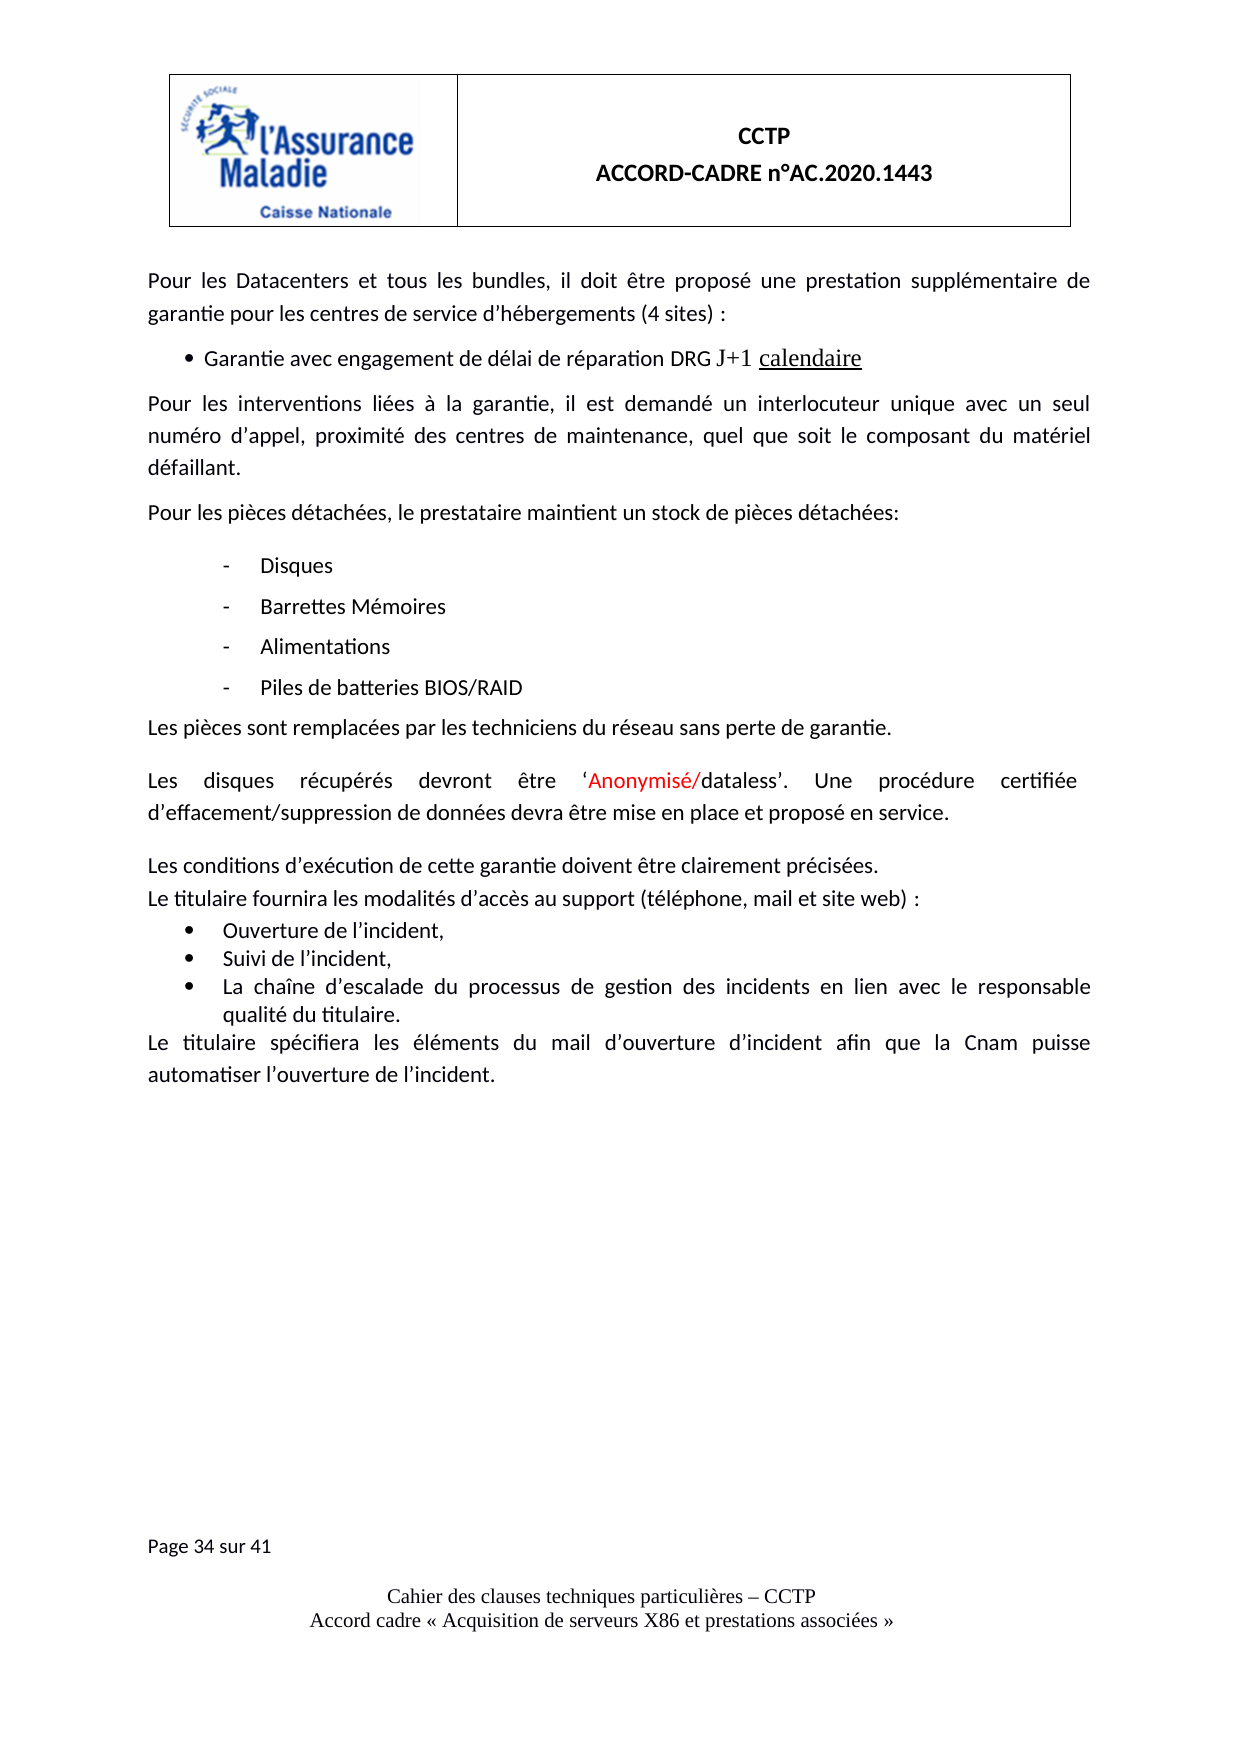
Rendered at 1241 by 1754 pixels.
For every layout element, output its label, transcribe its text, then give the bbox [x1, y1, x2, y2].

text Les disques récupérés devront être ‘Anonymisé/dataless’. Une procédure certifiée d’effacement/suppression de données devra être mise en place et proposé en service. [148, 766, 1077, 827]
text Les pièces sont remplacées par les techniciens du réseau sans perte de garantie. [148, 713, 1077, 741]
list Suivi de l’incident, [185, 944, 1092, 972]
list Ouverture de l’incident, [185, 916, 1092, 944]
list Disques [223, 551, 1077, 579]
text Le titulaire fournira les modalités d’accès au support (téléphone, mail et site web) : [148, 884, 1092, 912]
text Pour les pièces détachées, le prestataire maintient un stock de pièces détachées: [148, 498, 1077, 526]
picture [176, 81, 421, 227]
list Piles de batteries BIOS/RAID [223, 673, 1077, 701]
text Pour les Datacenters et tous les bundles, il doit être proposé une prestation supplémentaire de garantie pour les centres de service d’hébergements (4 sites) : [148, 266, 1092, 327]
list La chaîne d’escalade du processus de gestion des incidents en lien avec le responsable qualité du titulaire. [185, 972, 1092, 1028]
text Les conditions d’exécution de cette garantie doivent être clairement précisées. [148, 852, 1092, 879]
list Alimentations [223, 632, 1077, 660]
list Barrettes Mémoires [223, 592, 1077, 620]
list Garantie avec engagement de délai de réparation DRG J+1 calendaire [185, 343, 1092, 372]
text Le titulaire spécifiera les éléments du mail d’ouverture d’incident afin que la Cnam puisse automatiser l’ouverture de l’incident. [148, 1028, 1092, 1088]
text Pour les interventions liées à la garantie, il est demandé un interlocuteur unique avec un seul numéro d’appel, proximité des centres de maintenance, quel que soit le composant du matériel défaillant. [148, 389, 1092, 482]
